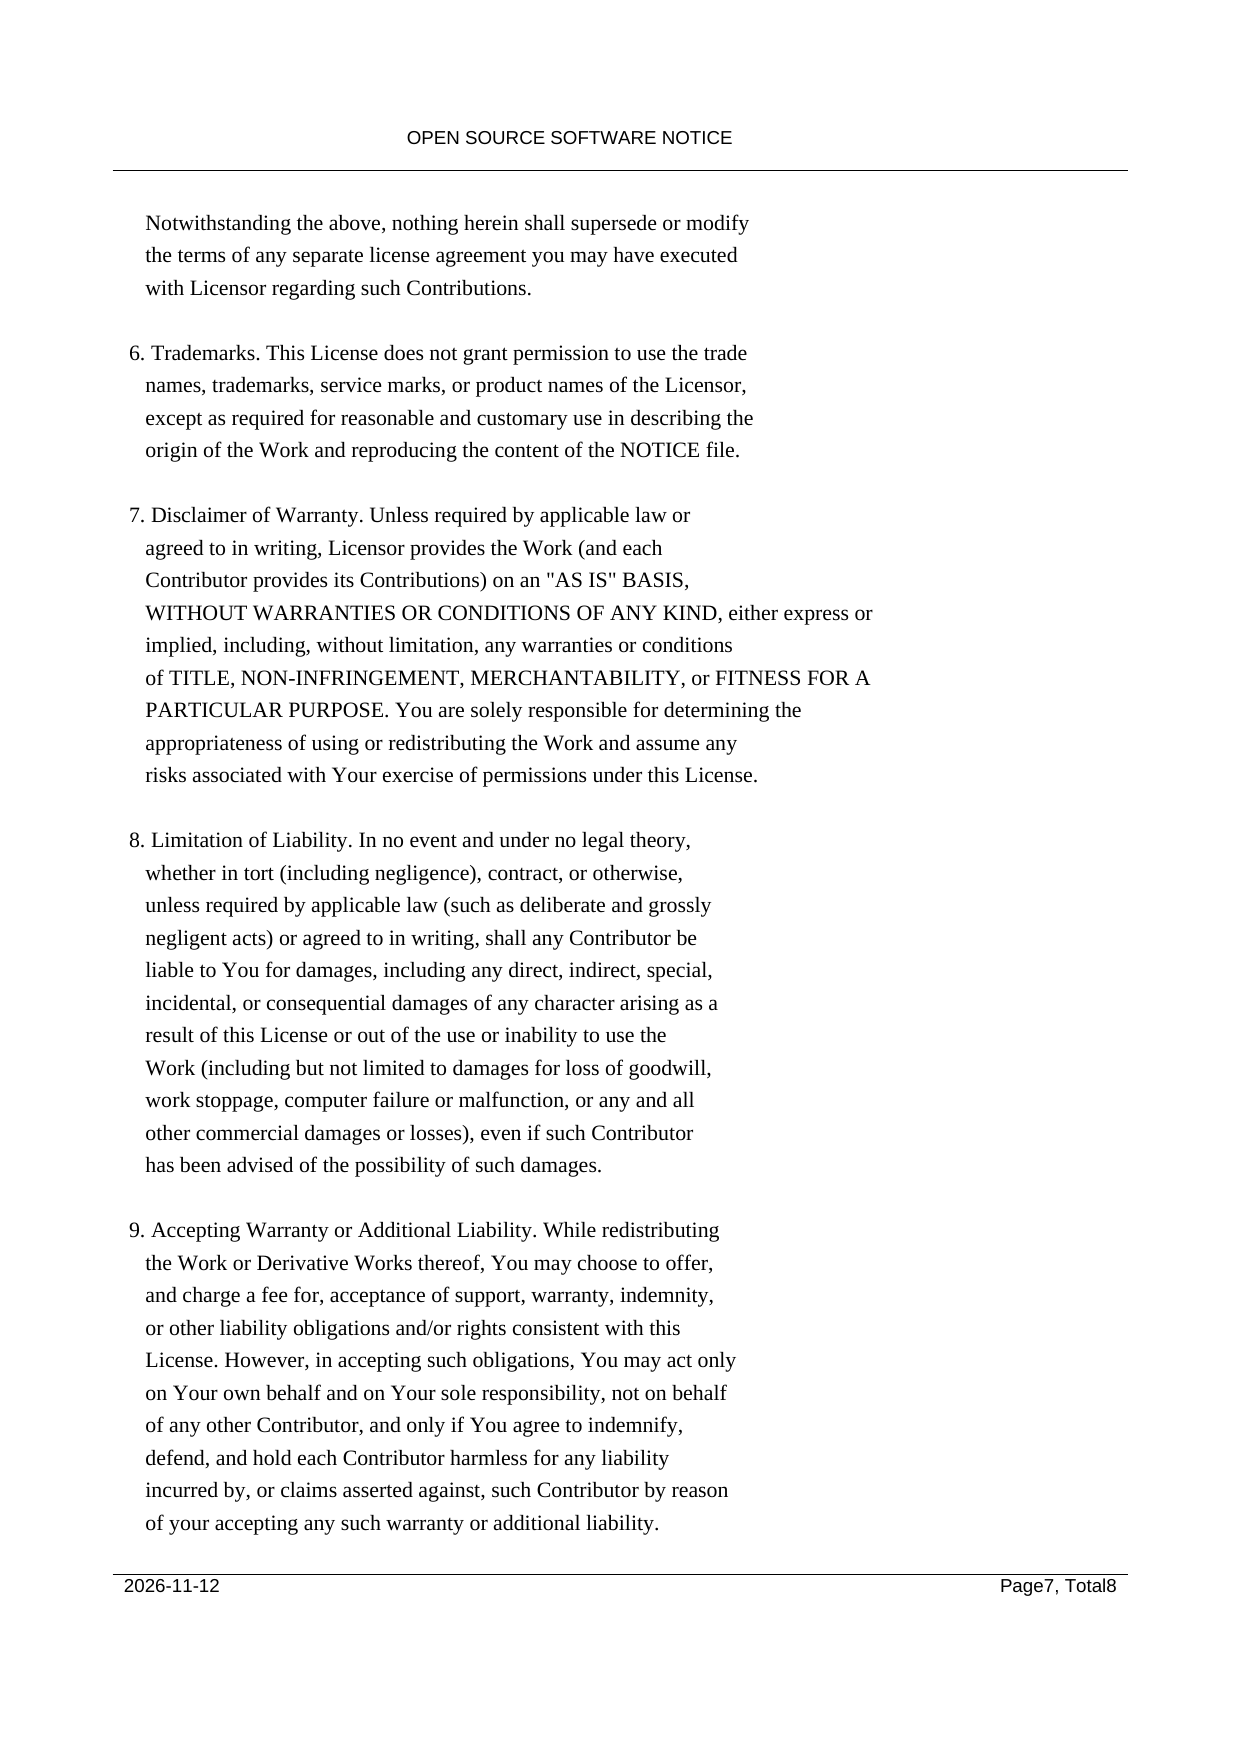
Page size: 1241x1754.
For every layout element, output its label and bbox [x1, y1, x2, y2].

text [112, 206, 1128, 1539]
